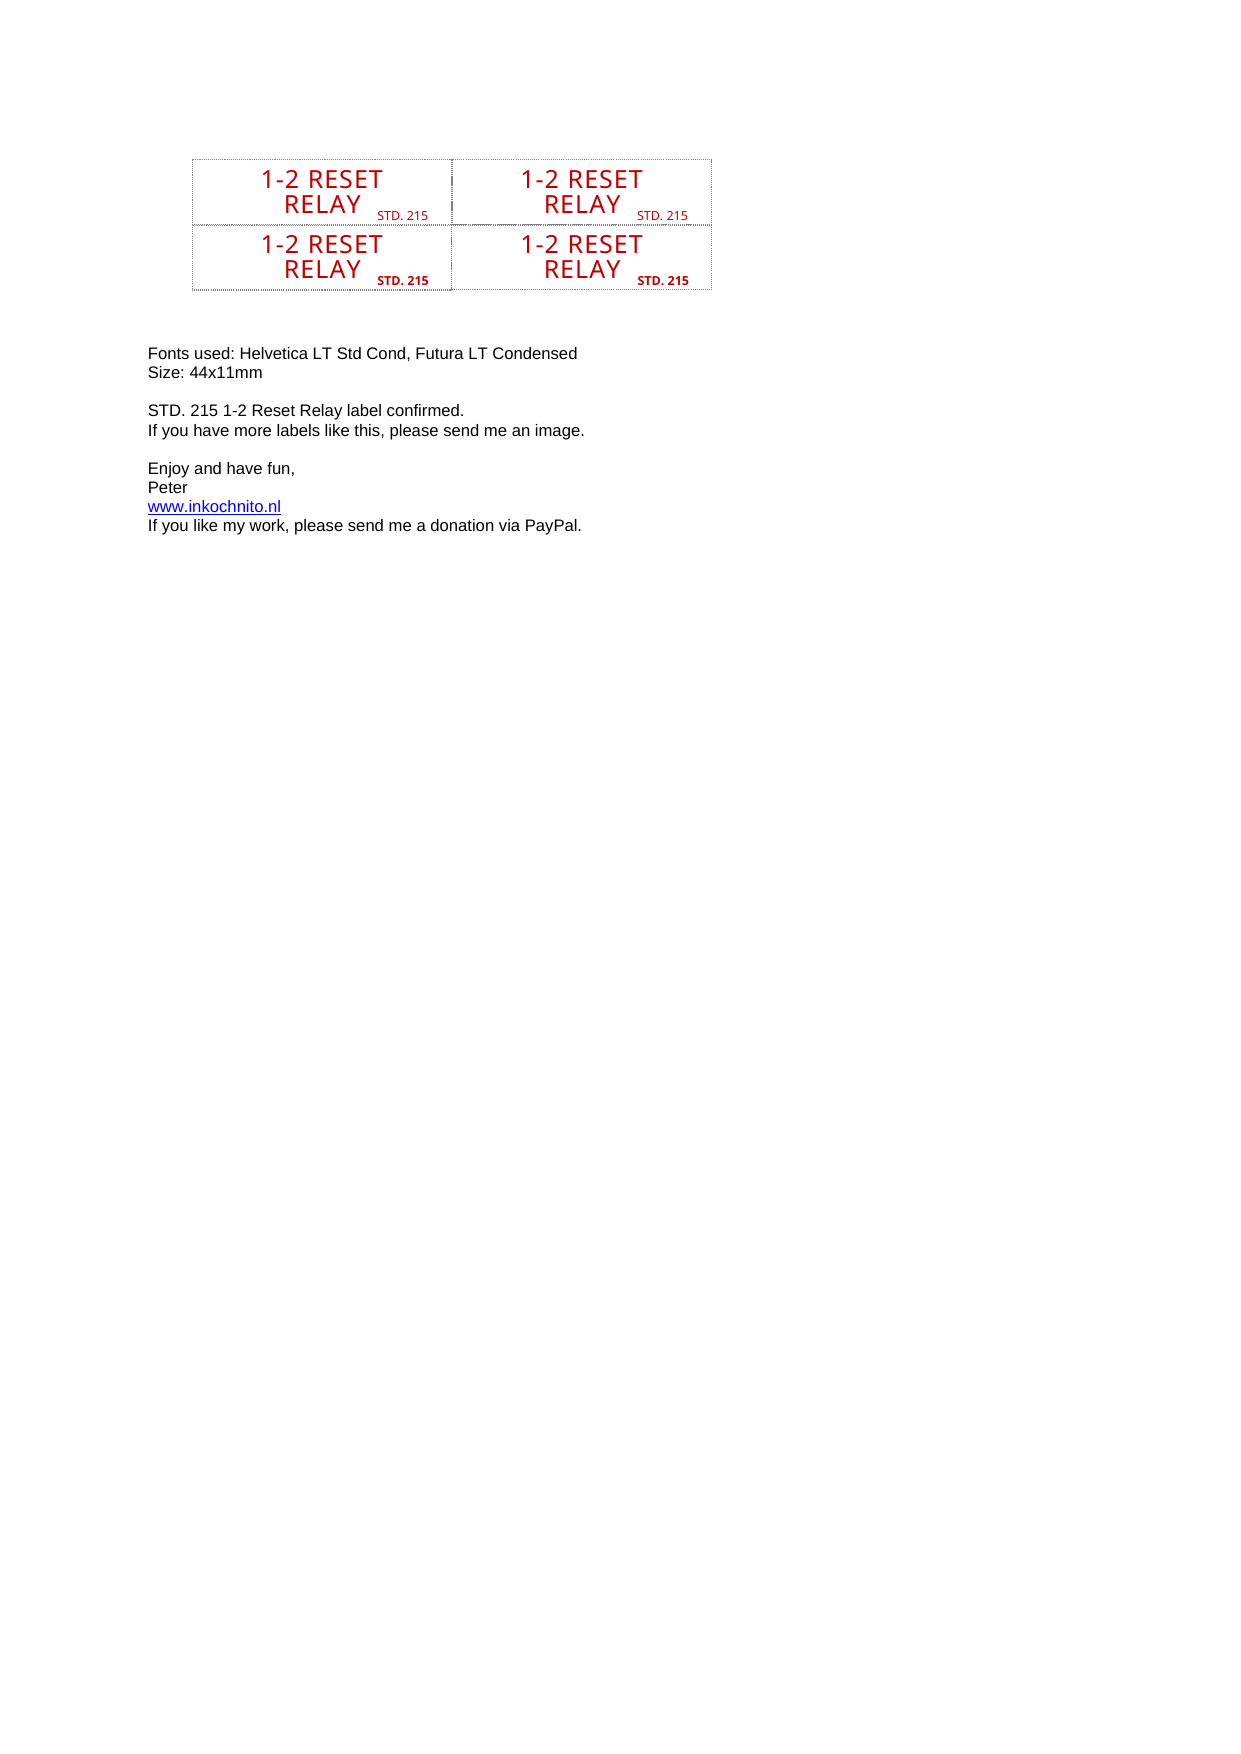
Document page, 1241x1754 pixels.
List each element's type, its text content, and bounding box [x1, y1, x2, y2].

text Size: 44x11mm [148, 363, 1093, 382]
text STD. 215 1-2 Reset Relay label confirmed. [148, 401, 1093, 420]
text If you like my work, please send me a donation via PayPal. [148, 516, 1093, 535]
text Enjoy and have fun, [148, 459, 1093, 478]
text Peter [148, 478, 1093, 497]
text www.inkochnito.nl [148, 497, 1093, 516]
text Fonts used: Helvetica LT Std Cond, Futura LT Condensed [148, 344, 1093, 363]
text If you have more labels like this, please send me an image. [148, 420, 1093, 439]
